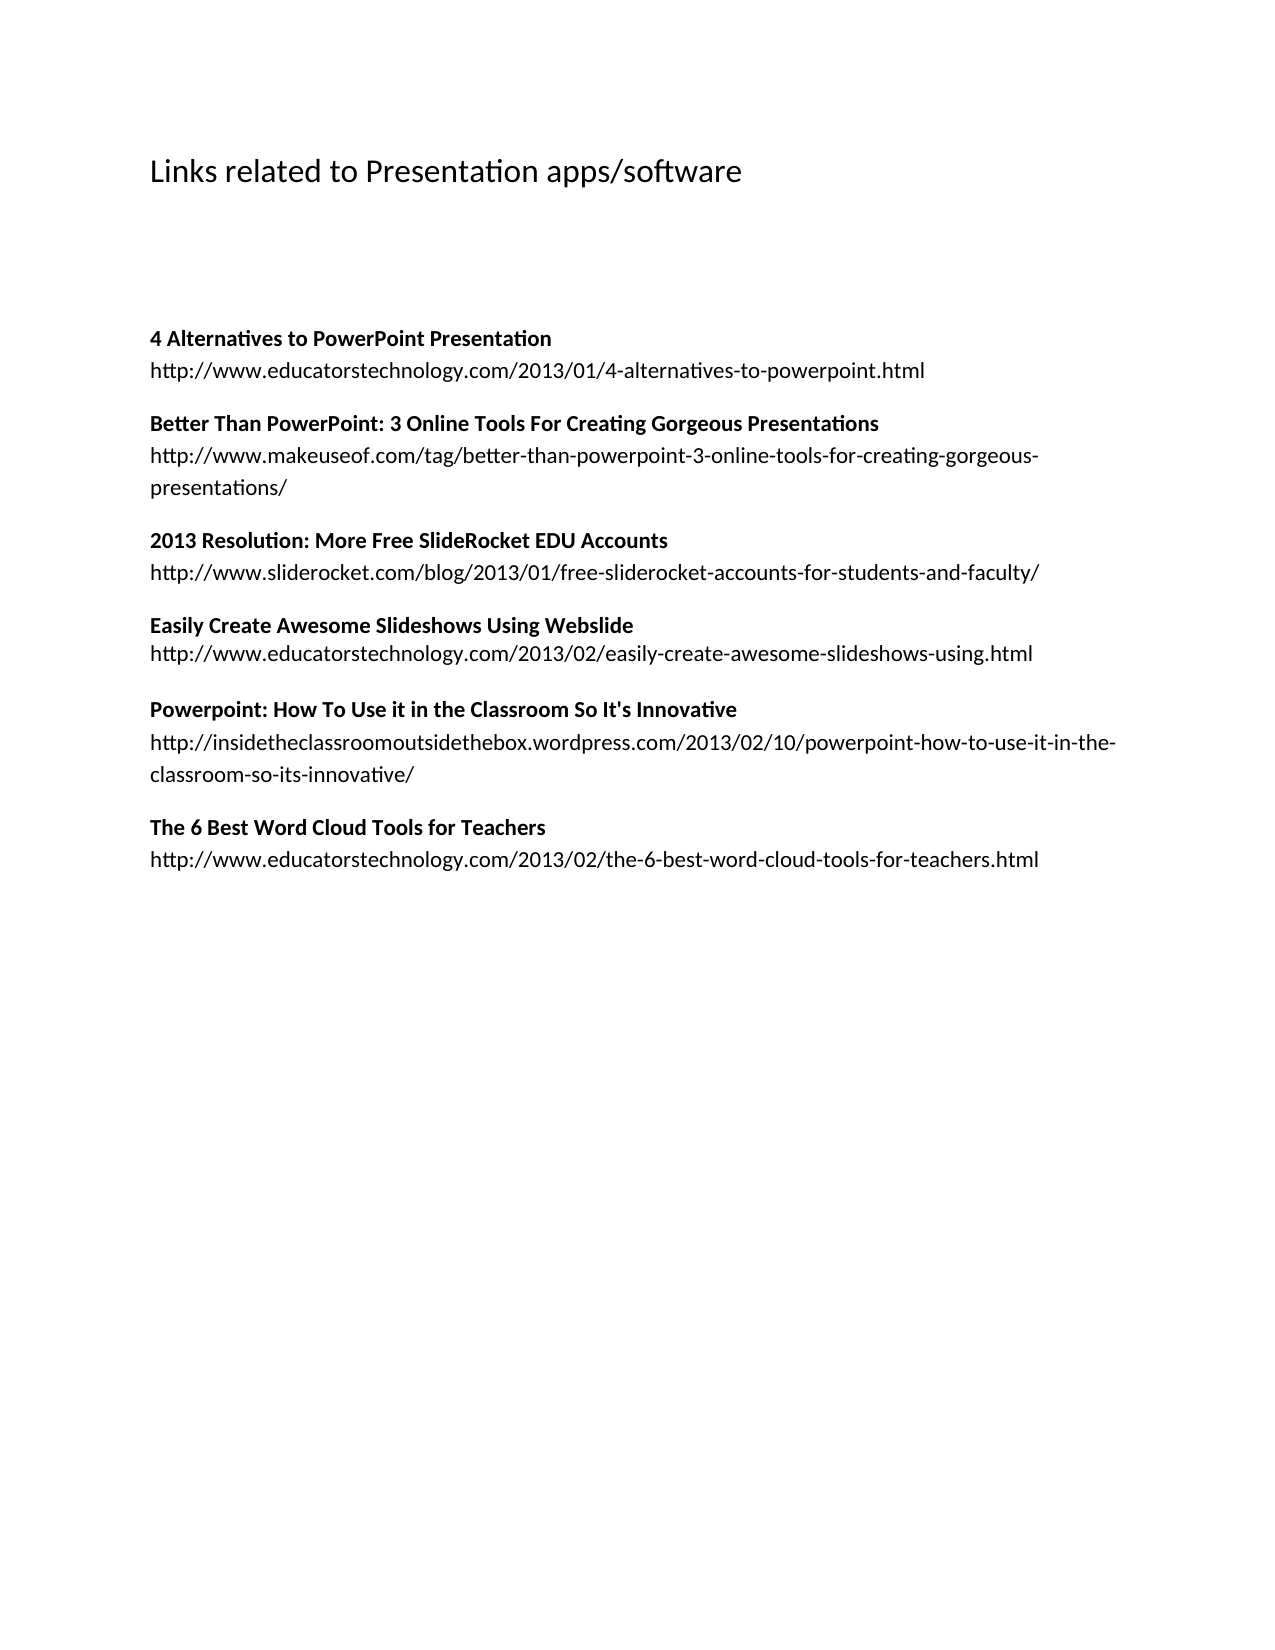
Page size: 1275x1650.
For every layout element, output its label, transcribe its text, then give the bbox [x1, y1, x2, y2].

text 2013 Resolution: More Free SlideRocket EDU Accounts http://www.sliderocket.com/blog/2013/01/free-sliderocket-accounts-for-students-and-faculty/ [150, 526, 1125, 586]
text The 6 Best Word Cloud Tools for Teachers http://www.educatorstechnology.com/2013/02/the-6-best-word-cloud-tools-for-teachers.html [150, 813, 1125, 873]
text 4 Alternatives to PowerPoint Presentation http://www.educatorstechnology.com/2013/01/4-alternatives-to-powerpoint.html [150, 324, 1125, 384]
text Better Than PowerPoint: 3 Online Tools For Creating Gorgeous Presentations http://www.makeuseof.com/tag/better-than-powerpoint-3-online-tools-for-creating-gorgeous-presentations/ [150, 409, 1125, 501]
text Powerpoint: How To Use it in the Classroom So It's Innovative http://insidetheclassroomoutsidethebox.wordpress.com/2013/02/10/powerpoint-how-to-use-it-in-the-classroom-so-its-innovative/ [150, 696, 1125, 788]
text Links related to Presentation apps/software [150, 150, 1125, 191]
text Easily Create Awesome Slideshows Using Webslide http://www.educatorstechnology.com/2013/02/easily-create-awesome-slideshows-using.html [150, 611, 1125, 667]
